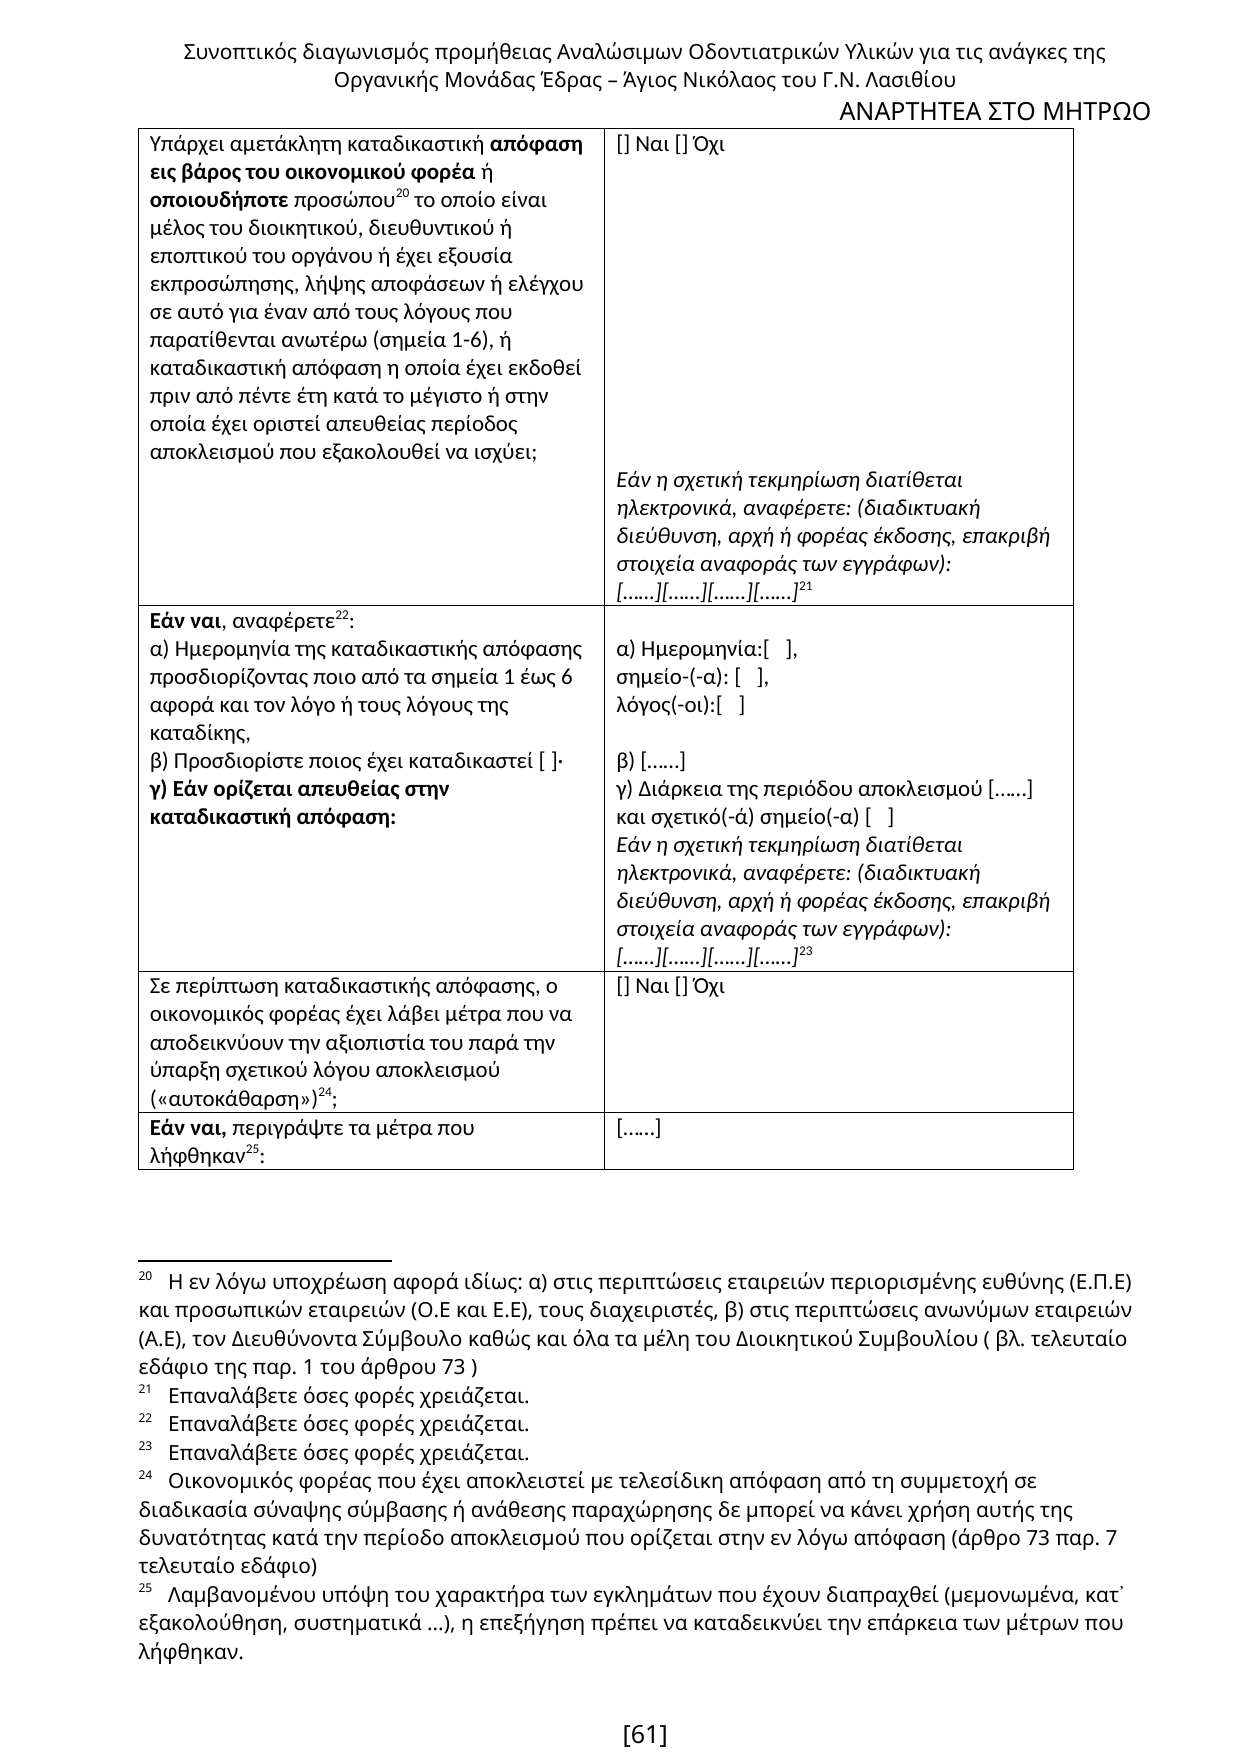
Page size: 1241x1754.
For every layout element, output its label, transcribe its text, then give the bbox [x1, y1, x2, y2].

table_cell Σε περίπτωση καταδικαστικής απόφασης, ο οικονομικός φορέας έχει λάβει μέτρα που να αποδεικνύουν την αξιοπιστία του παρά την ύπαρξη σχετικού λόγου αποκλεισμού («αυτοκάθαρση»); [139, 972, 604, 1112]
table_cell [……] [605, 1113, 1073, 1169]
table_cell [] Ναι [] Όχι Εάν η σχετική τεκμηρίωση διατίθεται ηλεκτρονικά, αναφέρετε: (διαδικτυακή διεύθυνση, αρχή ή φορέας έκδοσης, επακριβή στοιχεία αναφοράς των εγγράφων): [……][……][……][……] [605, 129, 1073, 605]
table_cell [] Ναι [] Όχι [605, 972, 1073, 1112]
table_cell α) Ημερομηνία:[ ], σημείο-(-α): [ ], λόγος(-οι):[ ] β) [……] γ) Διάρκεια της περιόδου αποκλεισμού [……] και σχετικό(-ά) σημείο(-α) [ ] Εάν η σχετική τεκμηρίωση διατίθεται ηλεκτρονικά, αναφέρετε: (διαδικτυακή διεύθυνση, αρχή ή φορέας έκδοσης, επακριβή στοιχεία αναφοράς των εγγράφων): [……][……][……][……] [605, 606, 1073, 971]
table_cell Εάν ναι, περιγράψτε τα μέτρα που λήφθηκαν: [139, 1113, 604, 1169]
table_cell Υπάρχει αμετάκλητη καταδικαστική απόφαση εις βάρος του οικονομικού φορέα ή οποιουδήποτε προσώπου το οποίο είναι μέλος του διοικητικού, διευθυντικού ή εποπτικού του οργάνου ή έχει εξουσία εκπροσώπησης, λήψης αποφάσεων ή ελέγχου σε αυτό για έναν από τους λόγους που παρατίθενται ανωτέρω (σημεία 1-6), ή καταδικαστική απόφαση η οποία έχει εκδοθεί πριν από πέντε έτη κατά το μέγιστο ή στην οποία έχει οριστεί απευθείας περίοδος αποκλεισμού που εξακολουθεί να ισχύει; [139, 129, 604, 605]
table_cell Εάν ναι, αναφέρετε: α) Ημερομηνία της καταδικαστικής απόφασης προσδιορίζοντας ποιο από τα σημεία 1 έως 6 αφορά και τον λόγο ή τους λόγους της καταδίκης, β) Προσδιορίστε ποιος έχει καταδικαστεί [ ]· γ) Εάν ορίζεται απευθείας στην καταδικαστική απόφαση: [139, 606, 604, 971]
